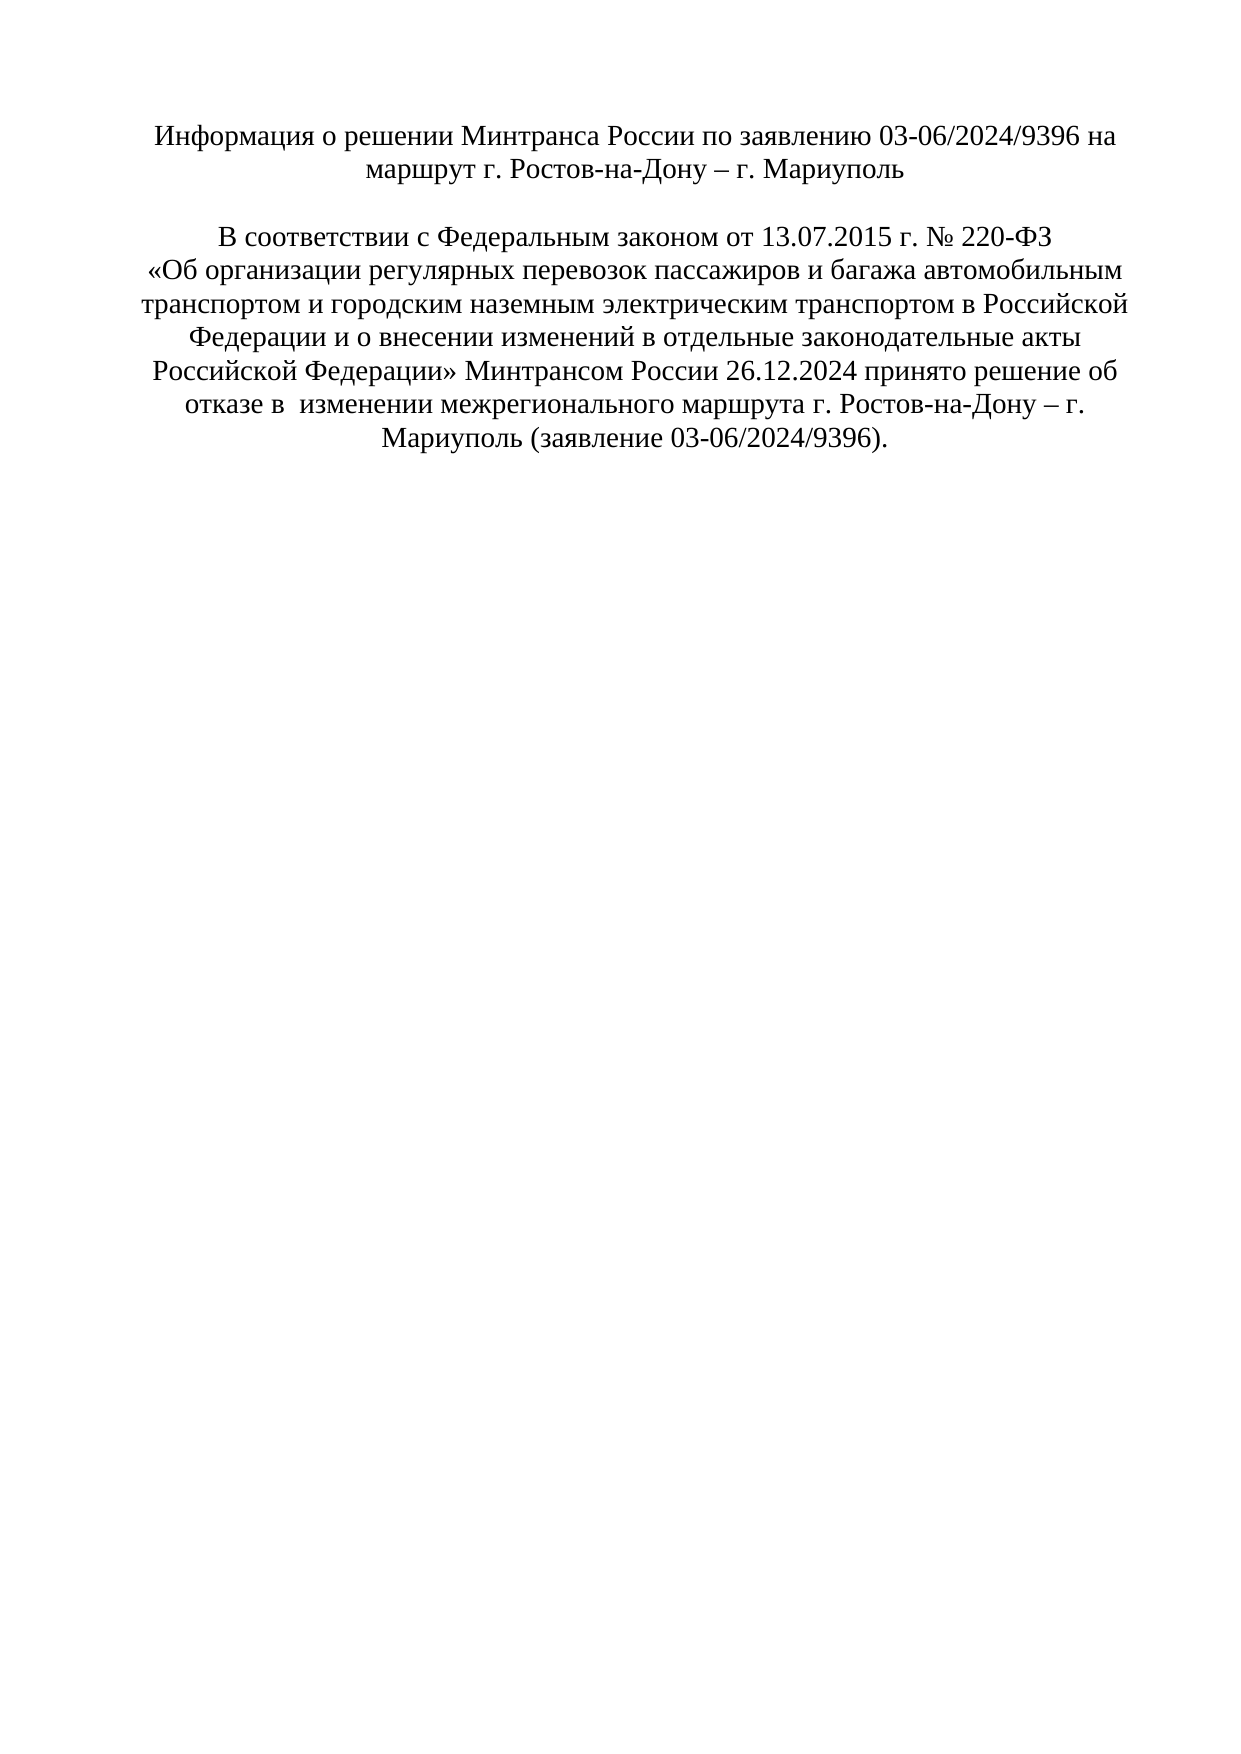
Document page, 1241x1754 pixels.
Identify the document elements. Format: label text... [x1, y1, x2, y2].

text Информация о решении Минтранса России по заявлению 03-06/2024/9396 на маршрут г. Ростов-на-Дону – г. Мариуполь [118, 118, 1152, 185]
text В соответствии с Федеральным законом от 13.07.2015 г. № 220-ФЗ «Об организации регулярных перевозок пассажиров и багажа автомобильным транспортом и городским наземным электрическим транспортом в Российской Федерации и о внесении изменений в отдельные законодательные акты Российской Федерации» Минтрансом России 26.12.2024 принято решение об отказе в изменении межрегионального маршрута г. Ростов-на-Дону – г. Мариуполь (заявление 03-06/2024/9396). [118, 219, 1152, 453]
